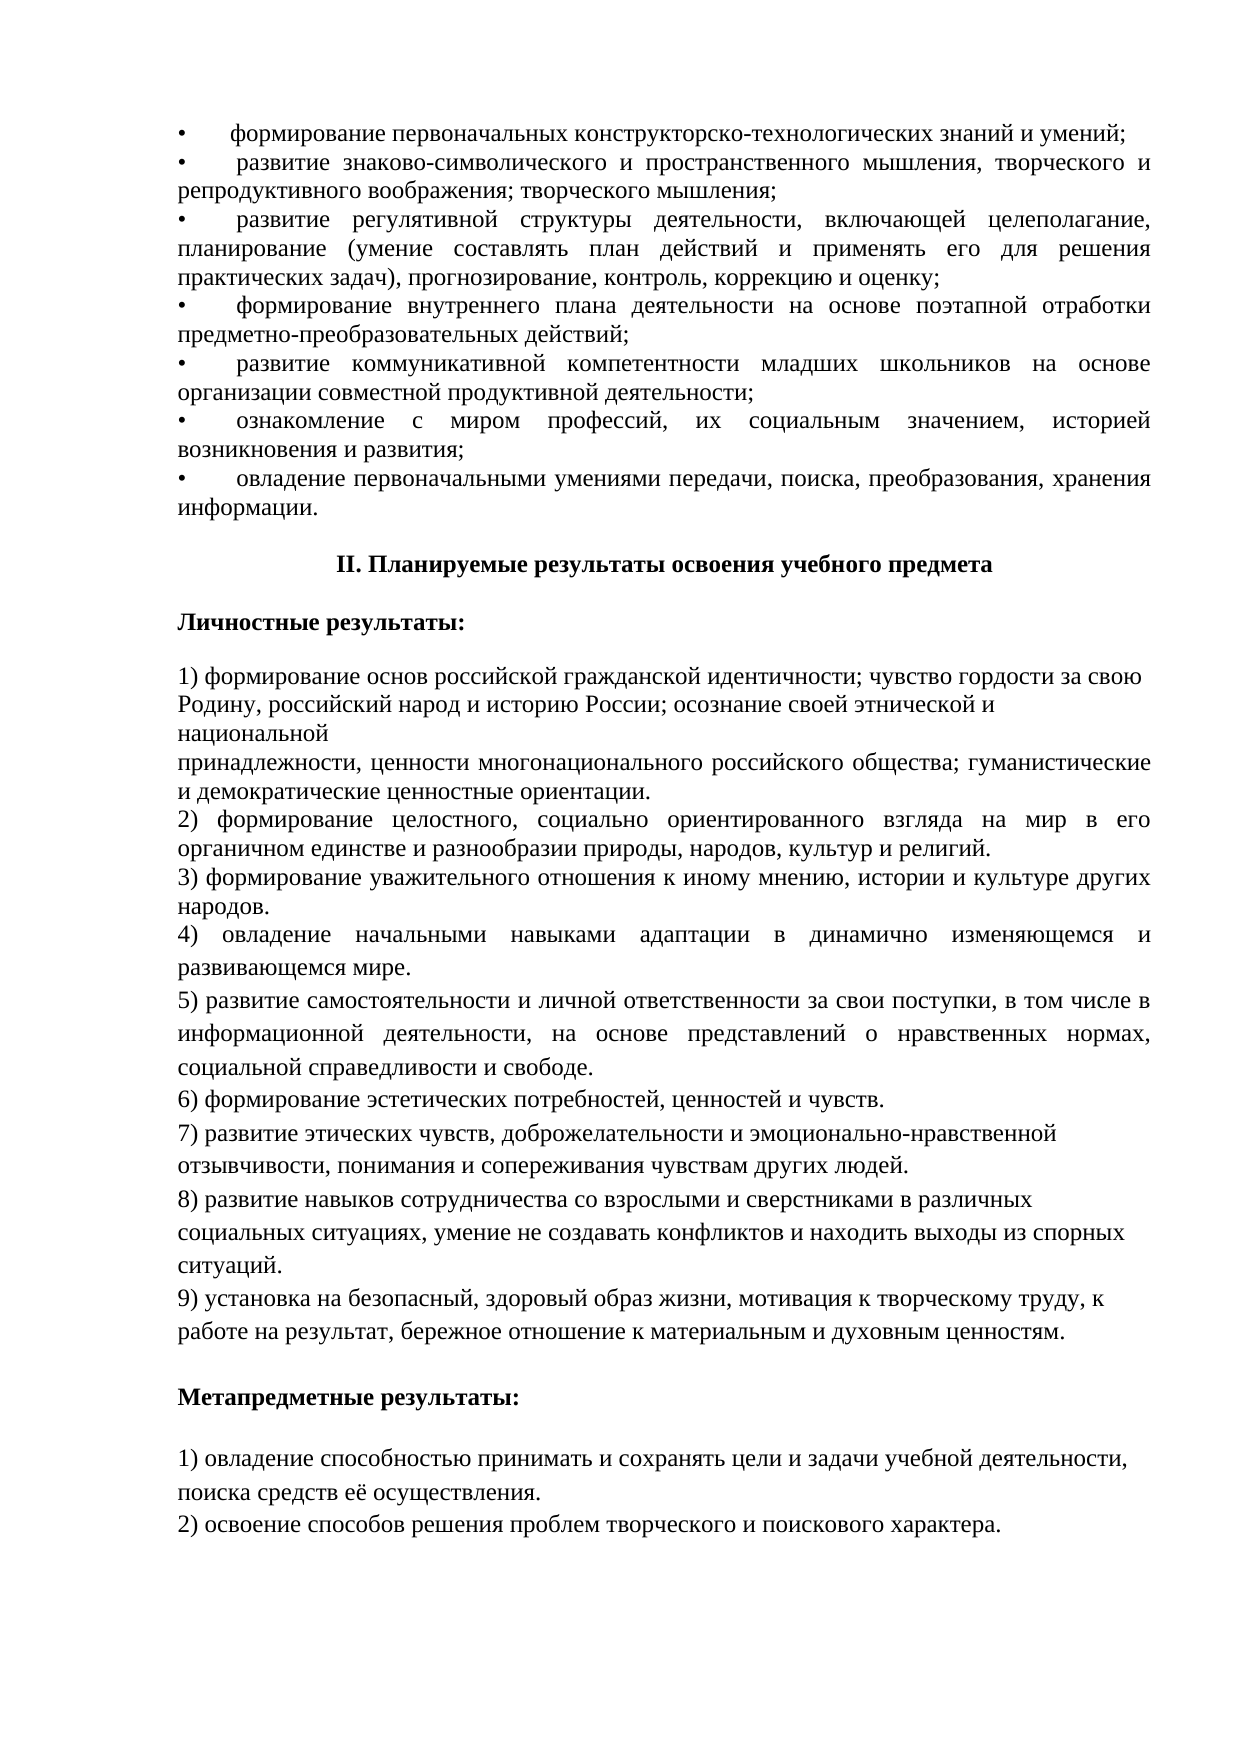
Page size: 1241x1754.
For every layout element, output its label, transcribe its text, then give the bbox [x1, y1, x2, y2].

text 7) развитие этических чувств, доброжелательности и эмоционально-нравственной отзывчивости, понимания и сопереживания чувствам других людей. [177, 1118, 1152, 1179]
text • развитие коммуникативной компетентности младших школьников на основе организации совместной продуктивной деятельности; [177, 348, 1152, 406]
text • ознакомление с миром профессий, их социальным значением, историей возникновения и развития; [177, 406, 1152, 463]
text Метапредметные результаты: [177, 1382, 1152, 1411]
text • развитие знаково-символического и пространственного мышления, творческого и репродуктивного воображения; творческого мышления; [177, 147, 1152, 204]
text • развитие регулятивной структуры деятельности, включающей целеполагание, планирование (умение составлять план действий и применять его для решения практических задач), прогнозирование, контроль, коррекцию и оценку; [177, 204, 1152, 291]
text 5) развитие самостоятельности и личной ответственности за свои поступки, в том числе в информационной деятельности, на основе представлений о нравственных нормах, социальной справедливости и свободе. [177, 986, 1152, 1080]
text 1) формирование основ российской гражданской идентичности; чувство гордости за свою Родину, российский народ и историю России; осознание своей этнической и национальной [177, 661, 1152, 747]
text Личностные результаты: [177, 607, 1152, 636]
text 2) освоение способов решения проблем творческого и поискового характера. [177, 1509, 1152, 1538]
text 3) формирование уважительного отношения к иному мнению, истории и культуре других народов. [177, 862, 1152, 919]
text • формирование внутреннего плана деятельности на основе поэтапной отработки предметно-преобразовательных действий; [177, 291, 1152, 348]
text 6) формирование эстетических потребностей, ценностей и чувств. [177, 1084, 1152, 1113]
text • овладение первоначальными умениями передачи, поиска, преобразования, хранения информации. [177, 463, 1152, 521]
text 8) развитие навыков сотрудничества со взрослыми и сверстниками в различных социальных ситуациях, умение не создавать конфликтов и находить выходы из спорных ситуаций. [177, 1184, 1152, 1278]
text 9) установка на безопасный, здоровый образ жизни, мотивация к творческому труду, к работе на результат, бережное отношение к материальным и духовным ценностям. [177, 1283, 1152, 1344]
text 2) формирование целостного, социально ориентированного взгляда на мир в его органичном единстве и разнообразии природы, народов, культур и религий. [177, 804, 1152, 862]
text 1) овладение способностью принимать и сохранять цели и задачи учебной деятельности, поиска средств её осуществления. [177, 1443, 1152, 1505]
text II. Планируемые результаты освоения учебного предмета [177, 549, 1152, 578]
text 4) овладение начальными навыками адаптации в динамично изменяющемся и развивающемся мире. [177, 919, 1152, 981]
text принадлежности, ценности многонационального российского общества; гуманистические и демократические ценностные ориентации. [177, 747, 1152, 804]
text • формирование первоначальных конструкторско-технологических знаний и умений; [177, 118, 1152, 147]
